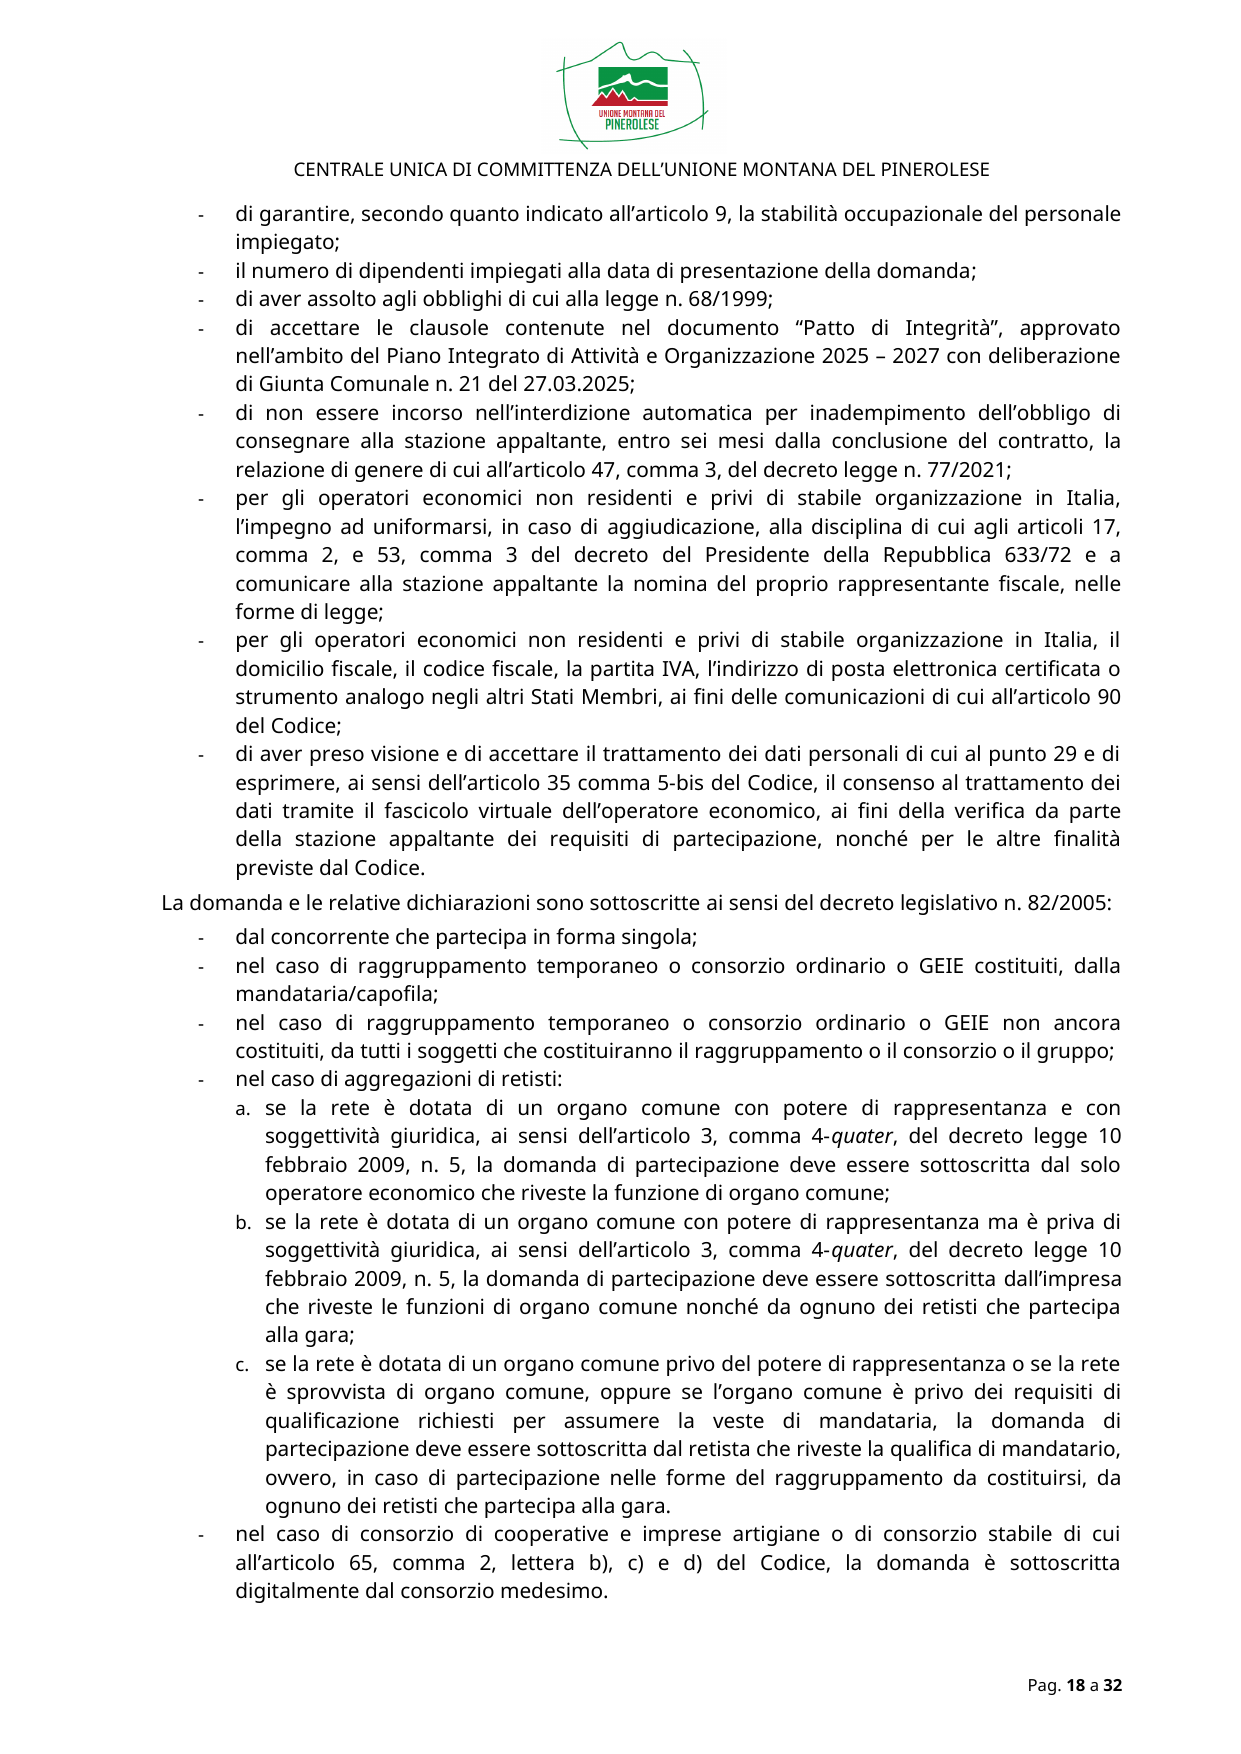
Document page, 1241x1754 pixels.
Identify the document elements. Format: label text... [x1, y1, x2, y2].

list di aver assolto agli obblighi di cui alla legge n. 68/1999; [198, 284, 1122, 313]
list nel caso di raggruppamento temporaneo o consorzio ordinario o GEIE costituiti, dalla mandataria/capofila; [198, 951, 1122, 1008]
list di non essere incorso nell’interdizione automatica per inadempimento dell’obbligo di consegnare alla stazione appaltante, entro sei mesi dalla conclusione del contratto, la relazione di genere di cui all’articolo 47, comma 3, del decreto legge n. 77/2021; [198, 398, 1122, 483]
list dal concorrente che partecipa in forma singola; [198, 922, 1122, 951]
list per gli operatori economici non residenti e privi di stabile organizzazione in Italia, l’impegno ad uniformarsi, in caso di aggiudicazione, alla disciplina di cui agli articoli 17, comma 2, e 53, comma 3 del decreto del Presidente della Repubblica 633/72 e a comunicare alla stazione appaltante la nomina del proprio rappresentante fiscale, nelle forme di legge; [198, 483, 1122, 626]
text La domanda e le relative dichiarazioni sono sottoscritte ai sensi del decreto legislativo n. 82/2005: [161, 888, 1122, 916]
list di accettare le clausole contenute nel documento “Patto di Integrità”, approvato nell’ambito del Piano Integrato di Attività e Organizzazione 2025 – 2027 con deliberazione di Giunta Comunale n. 21 del 27.03.2025; [198, 313, 1122, 398]
list se la rete è dotata di un organo comune con potere di rappresentanza e con soggettività giuridica, ai sensi dell’articolo 3, comma 4-quater, del decreto legge 10 febbraio 2009, n. 5, la domanda di partecipazione deve essere sottoscritta dal solo operatore economico che riveste la funzione di organo comune; [235, 1093, 1122, 1207]
list nel caso di aggregazioni di retisti: [198, 1064, 1122, 1093]
list per gli operatori economici non residenti e privi di stabile organizzazione in Italia, il domicilio fiscale, il codice fiscale, la partita IVA, l’indirizzo di posta elettronica certificata o strumento analogo negli altri Stati Membri, ai fini delle comunicazioni di cui all’articolo 90 del Codice; [198, 626, 1122, 739]
list nel caso di raggruppamento temporaneo o consorzio ordinario o GEIE non ancora costituiti, da tutti i soggetti che costituiranno il raggruppamento o il consorzio o il gruppo; [198, 1008, 1122, 1064]
list di garantire, secondo quanto indicato all’articolo 9, la stabilità occupazionale del personale impiegato; [198, 199, 1122, 256]
list se la rete è dotata di un organo comune privo del potere di rappresentanza o se la rete è sprovvista di organo comune, oppure se l’organo comune è privo dei requisiti di qualificazione richiesti per assumere la veste di mandataria, la domanda di partecipazione deve essere sottoscritta dal retista che riveste la qualifica di mandatario, ovvero, in caso di partecipazione nelle forme del raggruppamento da costituirsi, da ognuno dei retisti che partecipa alla gara. [235, 1349, 1122, 1519]
list di aver preso visione e di accettare il trattamento dei dati personali di cui al punto 29 e di esprimere, ai sensi dell’articolo 35 comma 5-bis del Codice, il consenso al trattamento dei dati tramite il fascicolo virtuale dell’operatore economico, ai fini della verifica da parte della stazione appaltante dei requisiti di partecipazione, nonché per le altre finalità previste dal Codice. [198, 739, 1122, 881]
list il numero di dipendenti impiegati alla data di presentazione della domanda; [198, 256, 1122, 284]
list se la rete è dotata di un organo comune con potere di rappresentanza ma è priva di soggettività giuridica, ai sensi dell’articolo 3, comma 4-quater, del decreto legge 10 febbraio 2009, n. 5, la domanda di partecipazione deve essere sottoscritta dall’impresa che riveste le funzioni di organo comune nonché da ognuno dei retisti che partecipa alla gara; [235, 1207, 1122, 1349]
list nel caso di consorzio di cooperative e imprese artigiane o di consorzio stabile di cui all’articolo 65, comma 2, lettera b), c) e d) del Codice, la domanda è sottoscritta digitalmente dal consorzio medesimo. [198, 1519, 1122, 1605]
